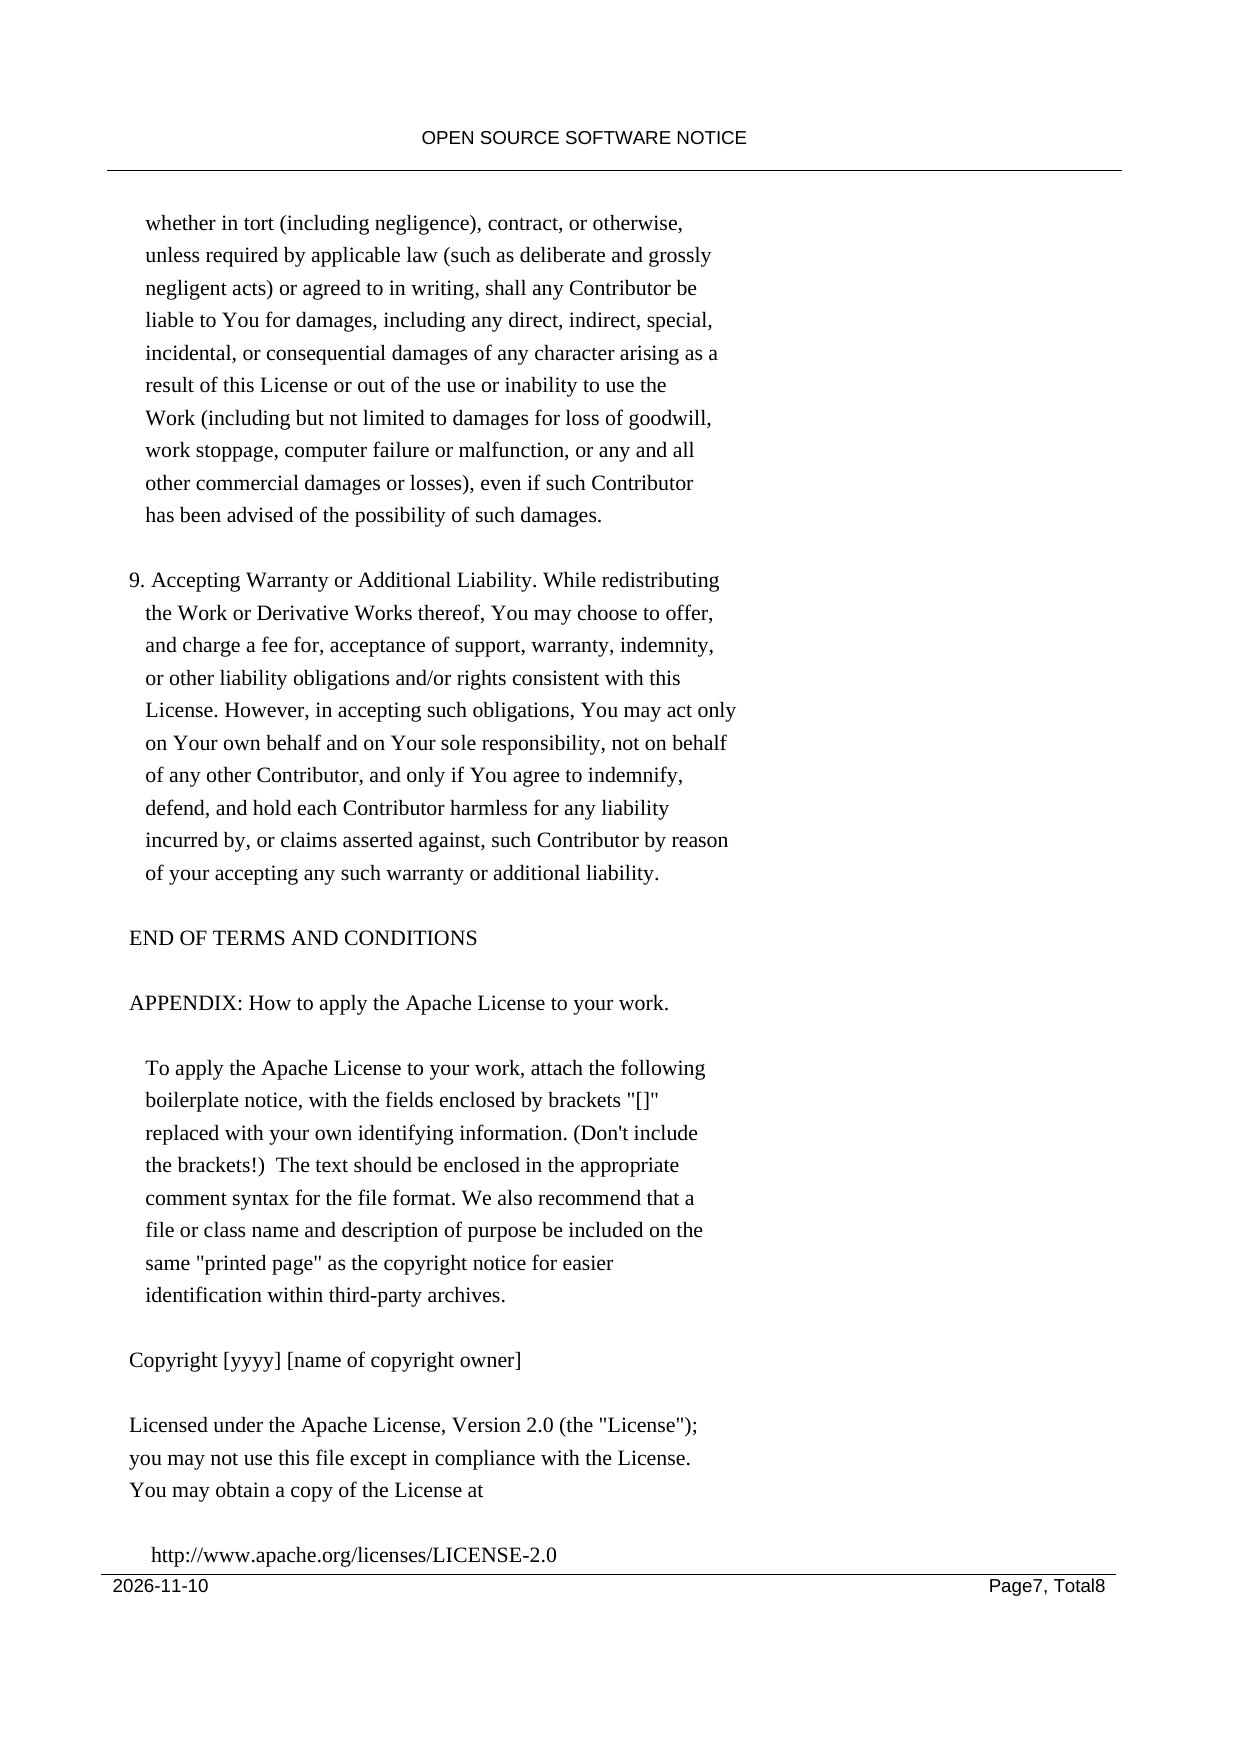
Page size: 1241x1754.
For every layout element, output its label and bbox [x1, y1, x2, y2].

text [112, 206, 1128, 1571]
